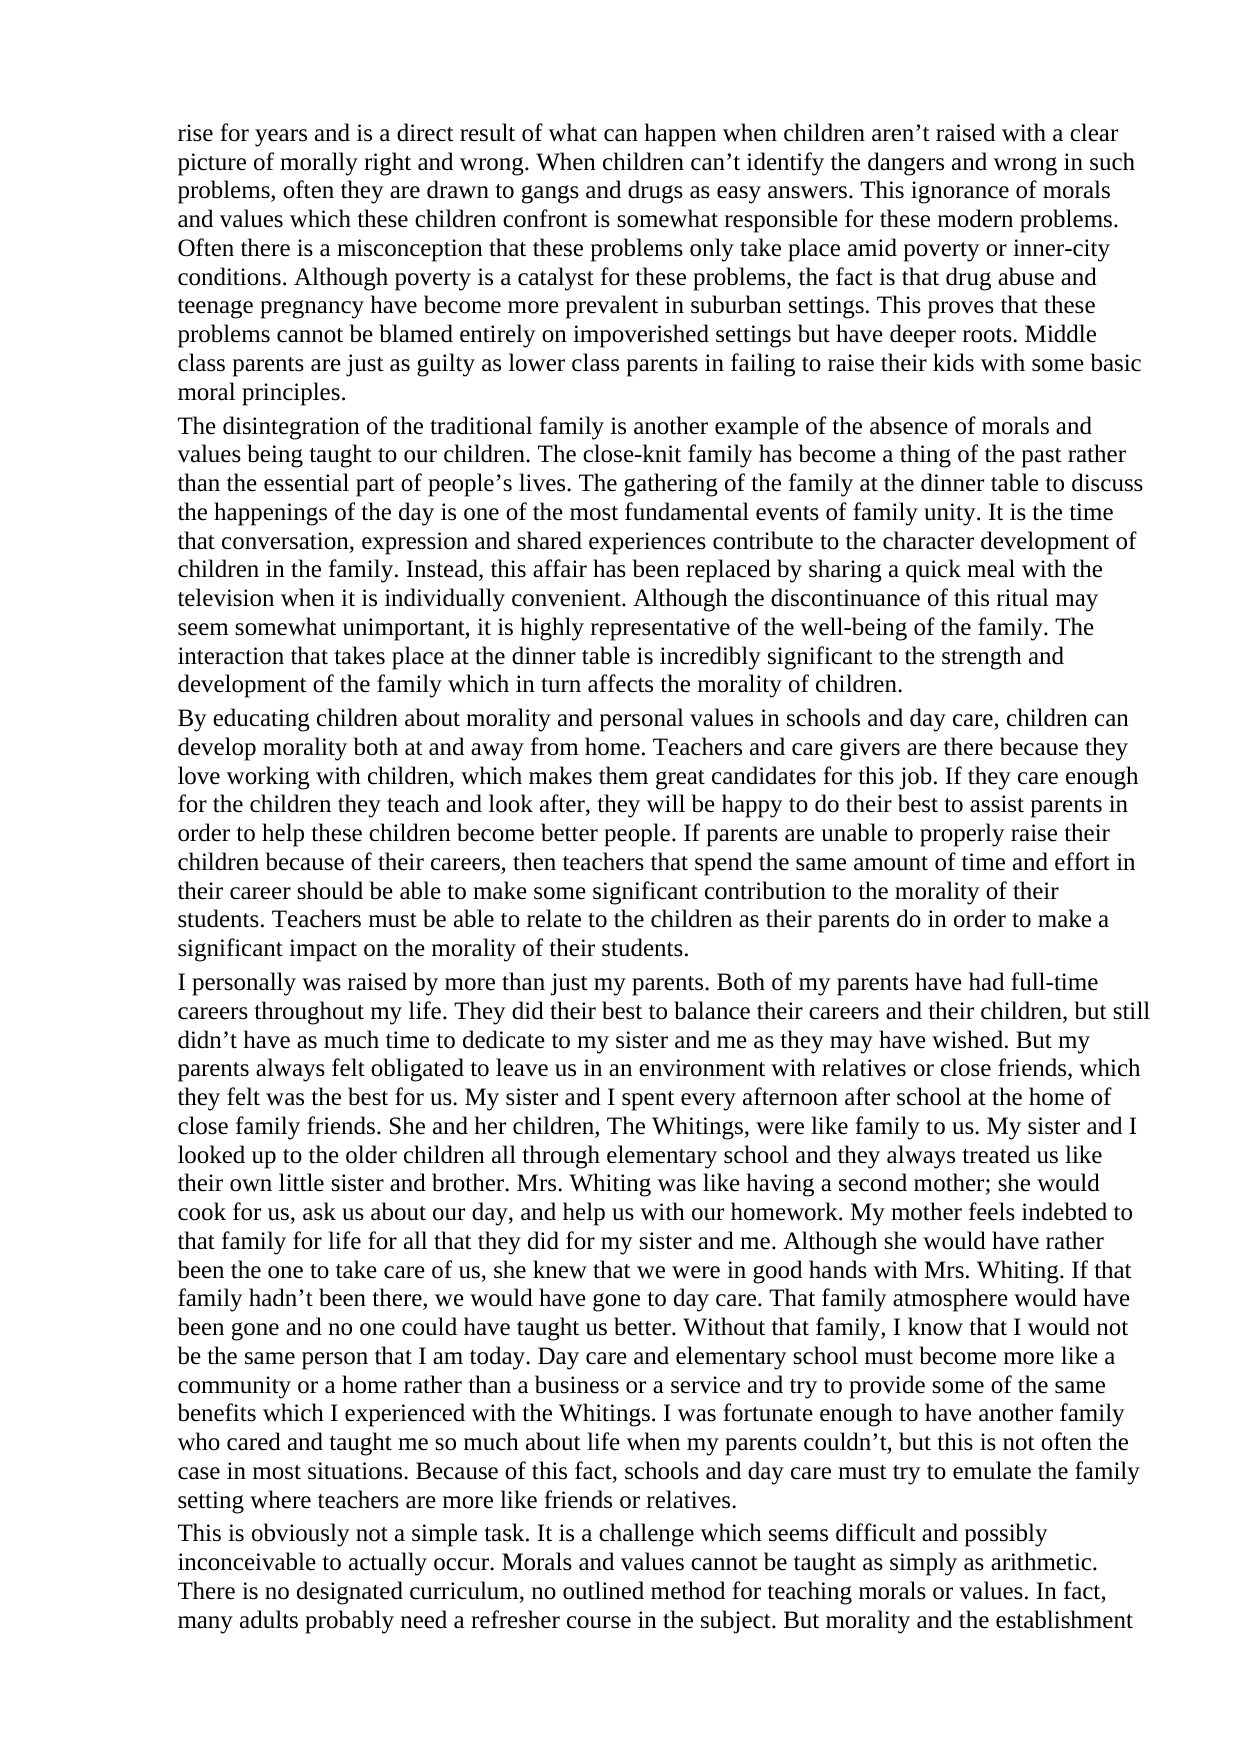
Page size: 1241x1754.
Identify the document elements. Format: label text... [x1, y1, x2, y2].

text I personally was raised by more than just my parents. Both of my parents have had full-time careers throughout my life. They did their best to balance their careers and their children, but still didn’t have as much time to dedicate to my sister and me as they may have wished. But my parents always felt obligated to leave us in an environment with relatives or close friends, which they felt was the best for us. My sister and I spent every afternoon after school at the home of close family friends. She and her children, The Whitings, were like family to us. My sister and I looked up to the older children all through elementary school and they always treated us like their own little sister and brother. Mrs. Whiting was like having a second mother; she would cook for us, ask us about our day, and help us with our homework. My mother feels indebted to that family for life for all that they did for my sister and me. Although she would have rather been the one to take care of us, she knew that we were in good hands with Mrs. Whiting. If that family hadn’t been there, we would have gone to day care. That family atmosphere would have been gone and no one could have taught us better. Without that family, I know that I would not be the same person that I am today. Day care and elementary school must become more like a community or a home rather than a business or a service and try to provide some of the same benefits which I experienced with the Whitings. I was fortunate enough to have another family who cared and taught me so much about life when my parents couldn’t, but this is not often the case in most situations. Because of this fact, schools and day care must try to emulate the family setting where teachers are more like friends or relatives. [177, 967, 1152, 1513]
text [177, 1518, 1152, 1633]
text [177, 118, 1152, 406]
text By educating children about morality and personal values in schools and day care, children can develop morality both at and away from home. Teachers and care givers are there because they love working with children, which makes them great candidates for this job. If they care enough for the children they teach and look after, they will be happy to do their best to assist parents in order to help these children become better people. If parents are unable to properly raise their children because of their careers, then teachers that spend the same amount of time and effort in their career should be able to make some significant contribution to the morality of their students. Teachers must be able to relate to the children as their parents do in order to make a significant impact on the morality of their students. [177, 703, 1152, 962]
text The disintegration of the traditional family is another example of the absence of morals and values being taught to our children. The close-knit family has become a thing of the past rather than the essential part of people’s lives. The gathering of the family at the dinner table to discuss the happenings of the day is one of the most fundamental events of family unity. It is the time that conversation, expression and shared experiences contribute to the character development of children in the family. Instead, this affair has been replaced by sharing a quick meal with the television when it is individually convenient. Although the discontinuance of this ritual may seem somewhat unimportant, it is highly representative of the well-being of the family. The interaction that takes place at the dinner table is incredibly significant to the strength and development of the family which in turn affects the morality of children. [177, 411, 1152, 698]
